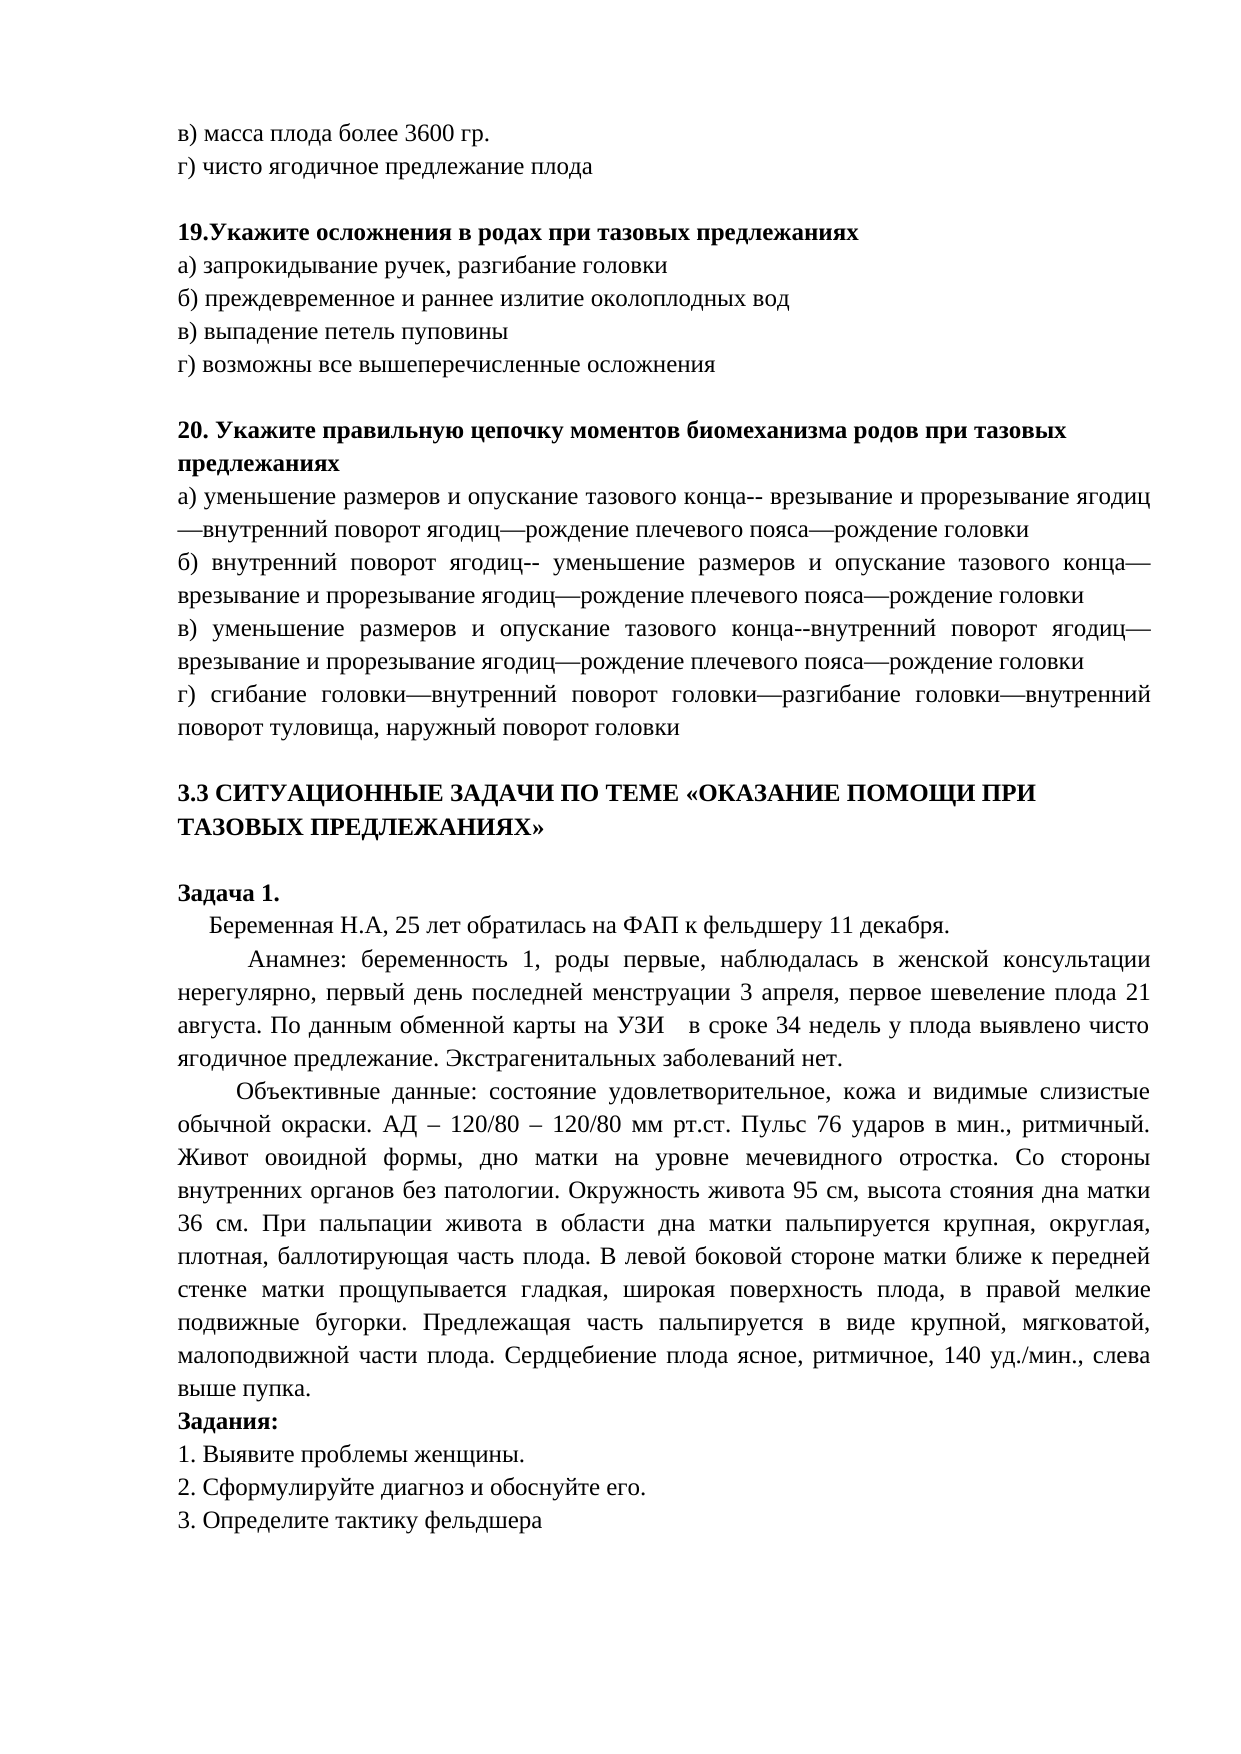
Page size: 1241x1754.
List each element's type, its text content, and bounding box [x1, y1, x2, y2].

text б) внутренний поворот ягодиц-- уменьшение размеров и опускание тазового конца—врезывание и прорезывание ягодиц—рождение плечевого пояса—рождение головки [177, 547, 1152, 609]
text 20. Укажите правильную цепочку моментов биомеханизма родов при тазовых предлежаниях [177, 415, 1152, 477]
text Анамнез: беременность 1, роды первые, наблюдалась в женской консультации нерегулярно, первый день последней менструации 3 апреля, первое шевеление плода 21 августа. По данным обменной карты на УЗИ в сроке 34 недель у плода выявлено чисто ягодичное предлежание. Экстрагенитальных заболеваний нет. [177, 944, 1152, 1071]
text Беременная Н.А, 25 лет обратилась на ФАП к фельдшеру 11 декабря. [177, 911, 1152, 939]
text 1. Выявите проблемы женщины. [177, 1439, 1152, 1468]
text 2. Сформулируйте диагноз и обоснуйте его. [177, 1472, 1152, 1501]
text г) сгибание головки—внутренний поворот головки—разгибание головки—внутренний поворот туловища, наружный поворот головки [177, 679, 1152, 741]
text в) выпадение петель пуповины [177, 316, 1152, 345]
text в) уменьшение размеров и опускание тазового конца--внутренний поворот ягодиц—врезывание и прорезывание ягодиц—рождение плечевого пояса—рождение головки [177, 613, 1152, 675]
text г) возможны все вышеперечисленные осложнения [177, 349, 1152, 378]
text 19.Укажите осложнения в родах при тазовых предлежаниях [177, 217, 1152, 246]
text Задания: [177, 1406, 1152, 1435]
text в) масса плода более 3600 гр. [177, 118, 1152, 147]
text а) уменьшение размеров и опускание тазового конца-- врезывание и прорезывание ягодиц—внутренний поворот ягодиц—рождение плечевого пояса—рождение головки [177, 481, 1152, 543]
text а) запрокидывание ручек, разгибание головки [177, 250, 1152, 279]
text Задача 1. [177, 878, 1152, 906]
text Объективные данные: состояние удовлетворительное, кожа и видимые слизистые обычной окраски. АД – 120/80 – 120/80 мм рт.ст. Пульс 76 ударов в мин., ритмичный. Живот овоидной формы, дно матки на уровне мечевидного отростка. Со стороны внутренних органов без патологии. Окружность живота 95 см, высота стояния дна матки 36 см. При пальпации живота в области дна матки пальпируется крупная, округлая, плотная, баллотирующая часть плода. В левой боковой стороне матки ближе к передней стенке матки прощупывается гладкая, широкая поверхность плода, в правой мелкие подвижные бугорки. Предлежащая часть пальпируется в виде крупной, мягковатой, малоподвижной части плода. Сердцебиение плода ясное, ритмичное, 140 уд./мин., слева выше пупка. [177, 1076, 1152, 1402]
text г) чисто ягодичное предлежание плода [177, 151, 1152, 180]
text б) преждевременное и раннее излитие околоплодных вод [177, 283, 1152, 312]
text 3.3 СИТУАЦИОННЫЕ ЗАДАЧИ ПО ТЕМЕ «ОКАЗАНИЕ ПОМОЩИ ПРИ ТАЗОВЫХ ПРЕДЛЕЖАНИЯХ» [177, 778, 1152, 840]
text 3. Определите тактику фельдшера [177, 1505, 1152, 1534]
